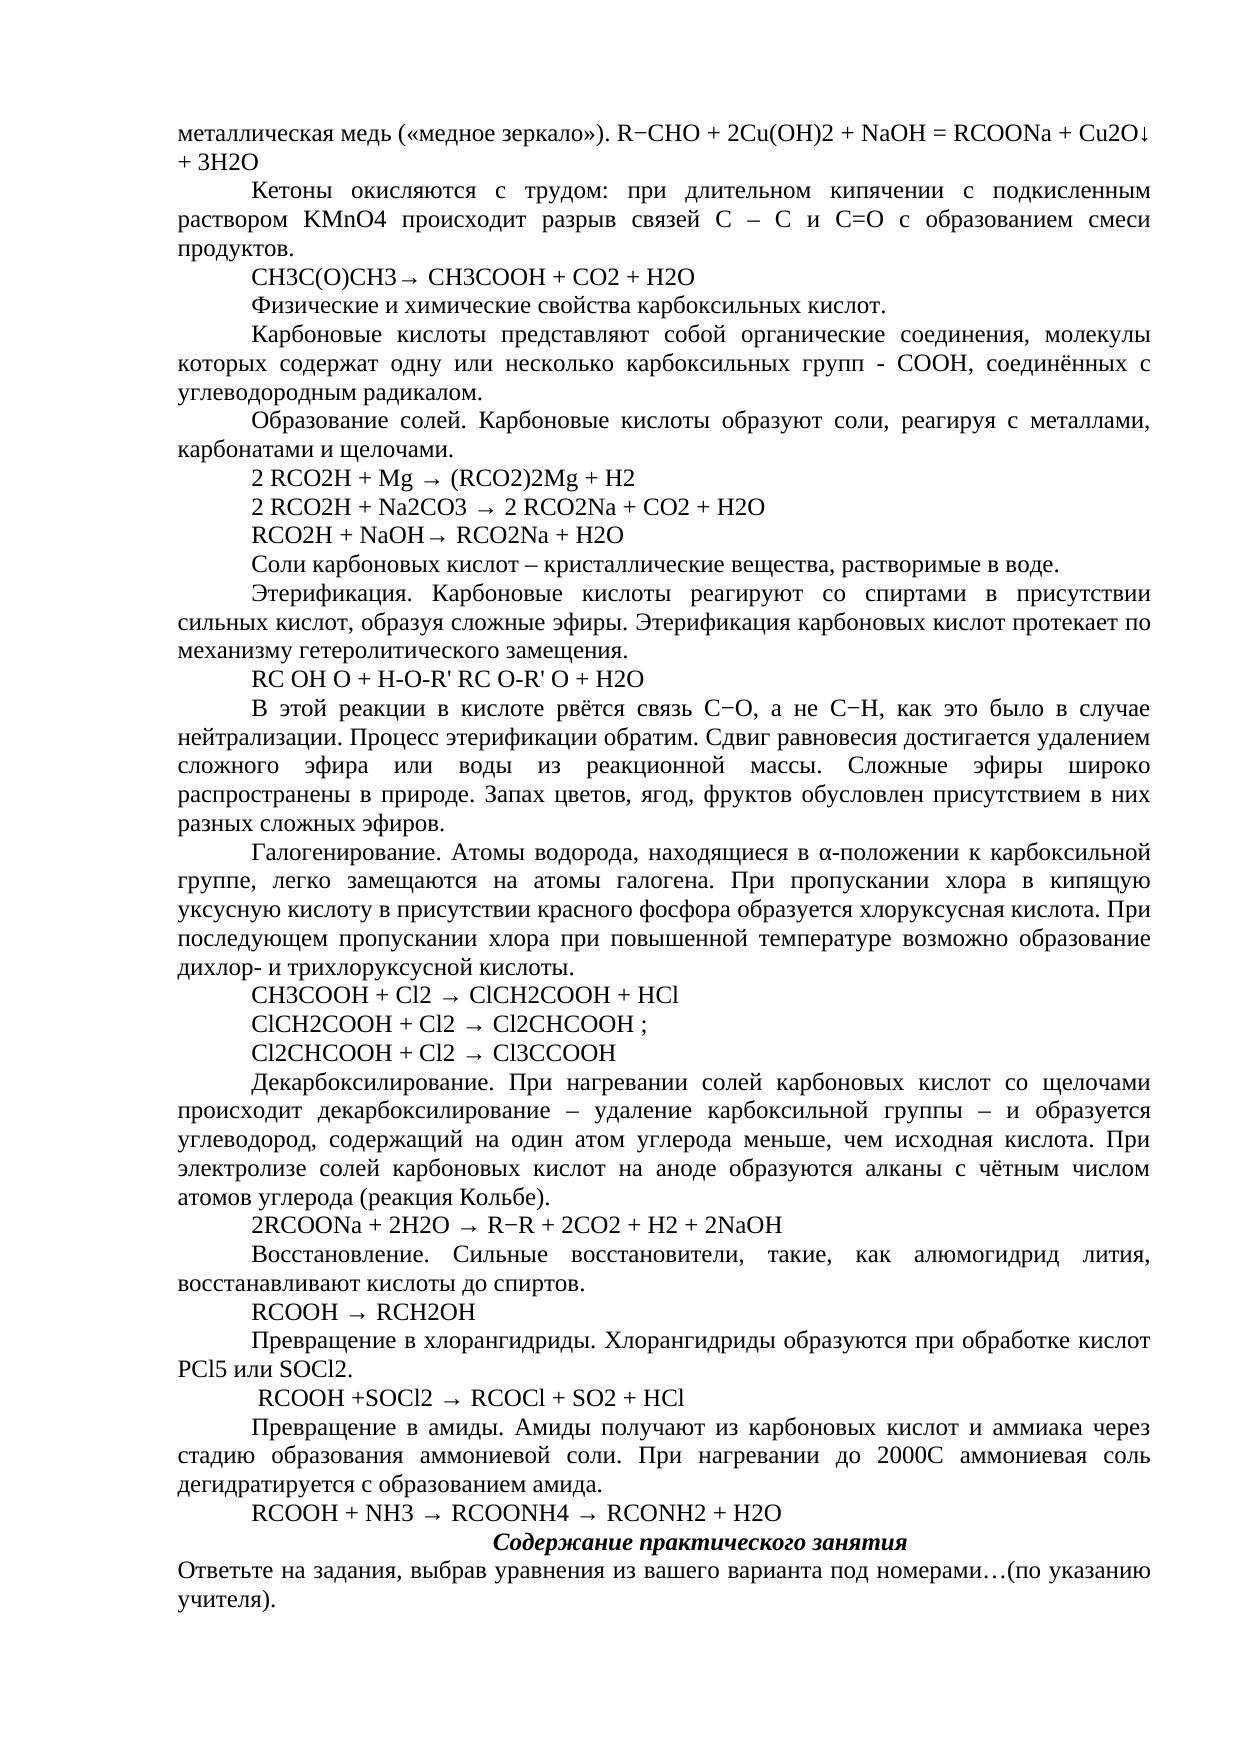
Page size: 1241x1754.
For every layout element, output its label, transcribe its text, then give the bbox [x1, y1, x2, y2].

text 2 RСО2Н + Mg → (RСО2)2Mg + H2 [177, 463, 1152, 492]
text В этой реакции в кислоте рвётся связь С−О, а не С−Н, как это было в случае нейтрализации. Процесс этерификации обратим. Сдвиг равновесия достигается удалением сложного эфира или воды из реакционной массы. Сложные эфиры широко распространены в природе. Запах цветов, ягод, фруктов обусловлен присутствием в них разных сложных эфиров. [177, 693, 1152, 837]
text Галогенирование. Атомы водорода, находящиеся в α-положении к карбоксильной группе, легко замещаются на атомы галогена. При пропускании хлора в кипящую уксусную кислоту в присутствии красного фосфора образуется хлоруксусная кислота. При последующем пропускании хлора при повышенной температуре возможно образование дихлор- и трихлоруксусной кислоты. [177, 837, 1152, 981]
text СН3С(О)СН3→ СН3СООН + СО2 + Н2О [177, 262, 1152, 291]
text RCOOH + NH3 → RCOONH4 → RCONH2 + H2O [177, 1498, 1152, 1527]
text Содержание практического занятия [177, 1527, 1152, 1556]
text Соли карбоновых кислот – кристаллические вещества, растворимые в воде. [177, 549, 1152, 578]
text RC OH O + H-O-R' RC O-R' O + H2O [177, 664, 1152, 693]
text Декарбоксилирование. При нагревании солей карбоновых кислот со щелочами происходит декарбоксилирование – удаление карбоксильной группы – и образуется углеводород, содержащий на один атом углерода меньше, чем исходная кислота. При электролизе солей карбоновых кислот на аноде образуются алканы с чётным числом атомов углерода (реакция Кольбе). [177, 1067, 1152, 1211]
text RCOOН → RCН2ОН [177, 1297, 1152, 1326]
text СН3СООН + Cl2 → ClСН2СООН + HCl [177, 981, 1152, 1009]
text 2RCOONa + 2H2O → R−R + 2CO2 + H2 + 2NaOH [177, 1211, 1152, 1239]
text Превращение в амиды. Амиды получают из карбоновых кислот и аммиака через стадию образования аммониевой соли. При нагревании до 2000С аммониевая соль дегидратируется с образованием амида. [177, 1412, 1152, 1498]
text RСО2Н + NaOH→ RСО2Na + H2O [177, 521, 1152, 549]
text Превращение в хлорангидриды. Хлорангидриды образуются при обработке кислот PCl5 или SOCl2. [177, 1326, 1152, 1383]
text Восстановление. Сильные восстановители, такие, как алюмогидрид лития, восстанавливают кислоты до спиртов. [177, 1239, 1152, 1297]
text Физические и химические свойства карбоксильных кислот. [177, 291, 1152, 319]
text Карбоновые кислоты представляют собой органические соединения, молекулы которых содержат одну или несколько карбоксильных групп - СООН, соединённых с углеводородным радикалом. [177, 319, 1152, 406]
text Ответьте на задания, выбрав уравнения из вашего варианта под номерами…(по указанию учителя). [177, 1556, 1152, 1613]
text ClСН2СООН + Cl2 → Cl2СНСООН ; [177, 1009, 1152, 1038]
text Этерификация. Карбоновые кислоты реагируют со спиртами в присутствии сильных кислот, образуя сложные эфиры. Этерификация карбоновых кислот протекает по механизму гетеролитического замещения. [177, 578, 1152, 664]
text Образование солей. Карбоновые кислоты образуют соли, реагируя с металлами, карбонатами и щелочами. [177, 406, 1152, 463]
text 2 RСО2Н + Na2CO3 → 2 RСО2Na + CO2 + H2O [177, 492, 1152, 521]
text Cl2СНСООН + Cl2 → Cl3CCOOH [177, 1038, 1152, 1067]
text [177, 118, 1152, 176]
text Кетоны окисляются с трудом: при длительном кипячении с подкисленным раствором KMnO4 происходит разрыв связей С – С и С=О с образованием смеси продуктов. [177, 176, 1152, 262]
text RCOOH +SOCl2 → RCOCl + SO2 + HCl [177, 1383, 1152, 1412]
